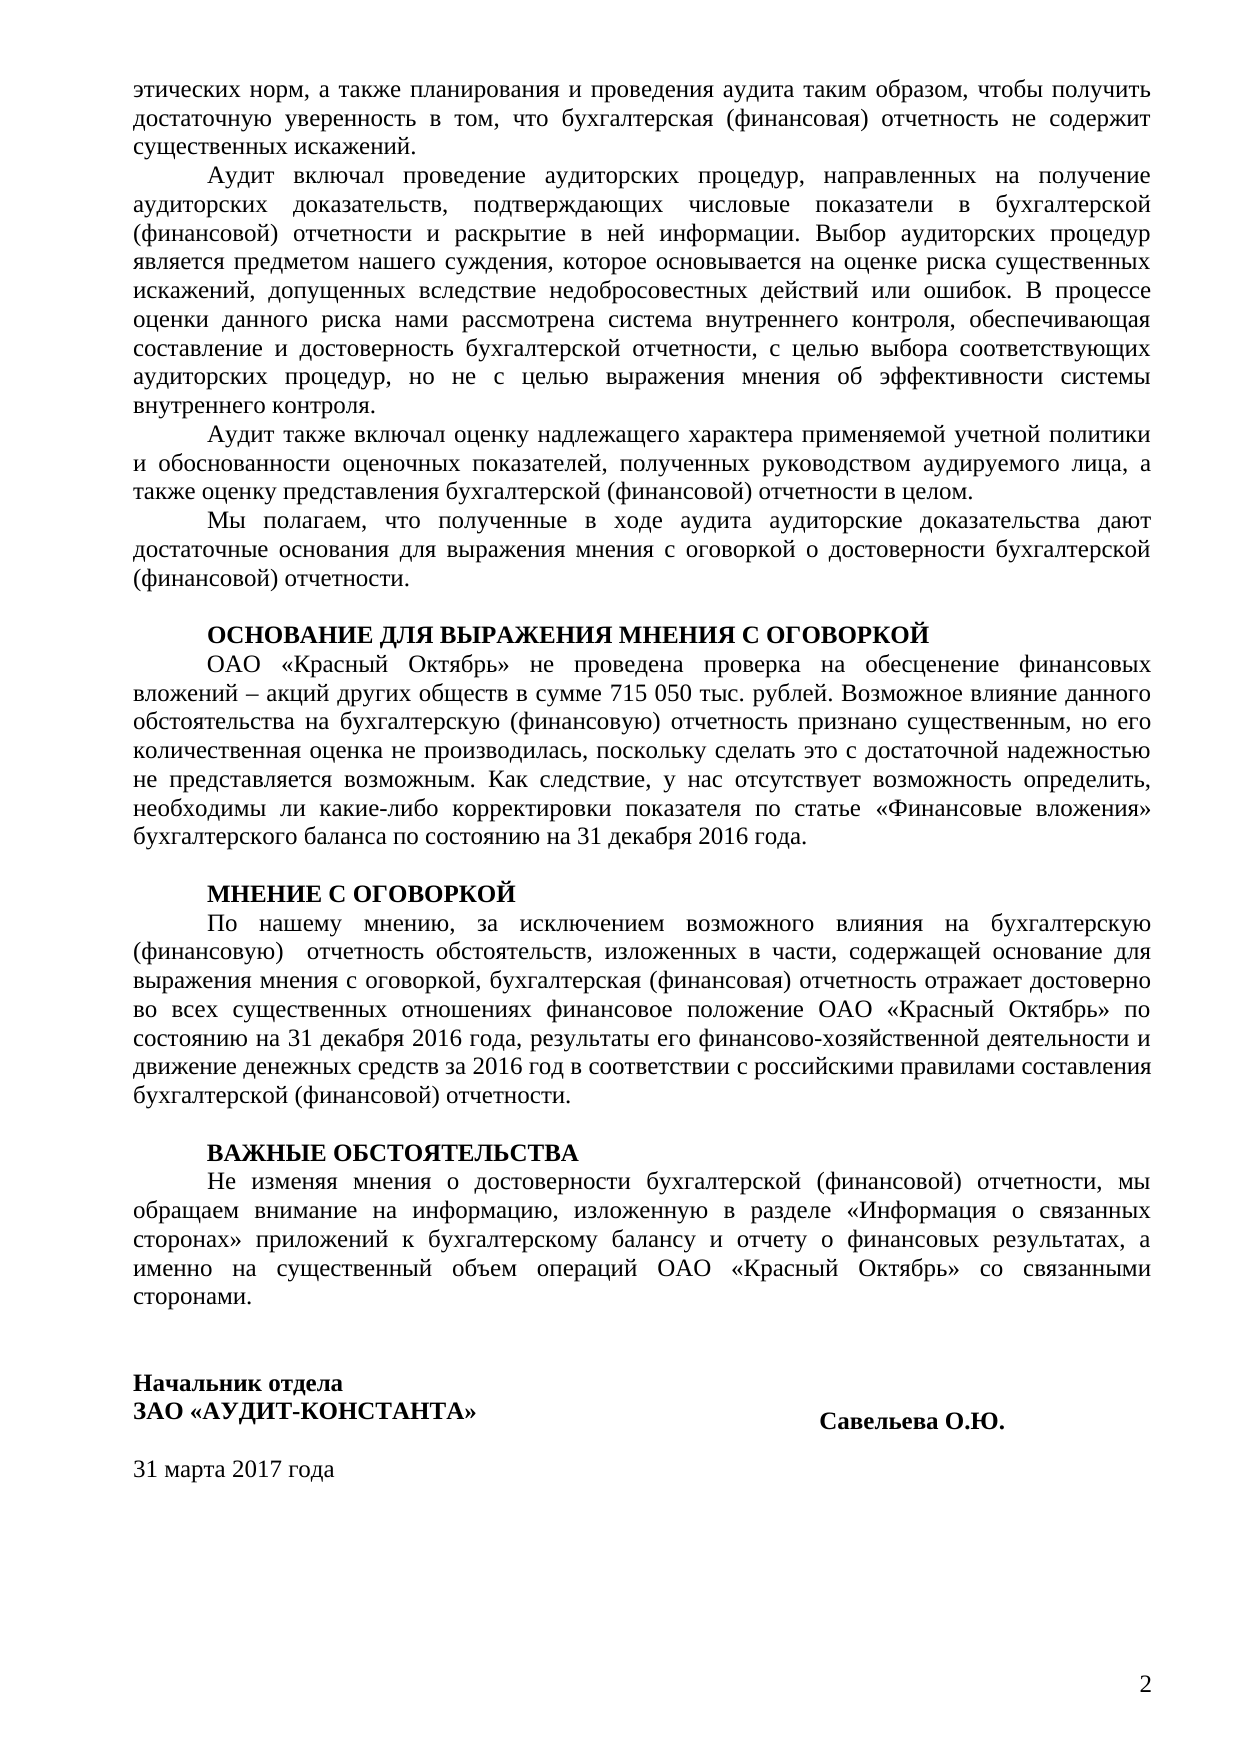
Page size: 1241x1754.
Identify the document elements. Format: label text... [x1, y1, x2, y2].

table_header Начальник отдела ЗАО «АУДИТ-КОНСТАНТА» 31 марта 2017 года [122, 1339, 808, 1483]
text Важные обстоятельства [189, 1138, 1152, 1166]
table_header Савельева О.Ю. [808, 1339, 1127, 1483]
text По нашему мнению, за исключением возможного влияния на бухгалтерскую (финансовую) отчетность обстоятельств, изложенных в части, содержащей основание для выражения мнения с оговоркой, бухгалтерская (финансовая) отчетность отражает достоверно во всех существенных отношениях финансовое положение ОАО «Красный Октябрь» по состоянию на 31 декабря 2016 года, результаты его финансово-хозяйственной деятельности и движение денежных средств за 2016 год в соответствии с российскими правилами составления бухгалтерской (финансовой) отчетности. [133, 908, 1152, 1109]
text Аудит также включал оценку надлежащего характера применяемой учетной политики и обоснованности оценочных показателей, полученных руководством аудируемого лица, а также оценку представления бухгалтерской (финансовой) отчетности в целом. [133, 419, 1152, 505]
text ОАО «Красный Октябрь» не проведена проверка на обесценение финансовых вложений – акций других обществ в сумме 715 050 тыс. рублей. Возможное влияние данного обстоятельства на бухгалтерскую (финансовую) отчетность признано существенным, но его количественная оценка не производилась, поскольку сделать это с достаточной надежностью не представляется возможным. Как следствие, у нас отсутствует возможность определить, необходимы ли какие-либо корректировки показателя по статье «Финансовые вложения» бухгалтерского баланса по состоянию на 31 декабря 2016 года. [133, 649, 1152, 850]
text Мы полагаем, что полученные в ходе аудита аудиторские доказательства дают достаточные основания для выражения мнения с оговоркой о достоверности бухгалтерской (финансовой) отчетности. [133, 505, 1152, 591]
text Не изменяя мнения о достоверности бухгалтерской (финансовой) отчетности, мы обращаем внимание на информацию, изложенную в разделе «Информация о связанных сторонах» приложений к бухгалтерскому балансу и отчету о финансовых результатах, а именно на существенный объем операций ОАО «Красный Октябрь» со связанными сторонами. [133, 1166, 1152, 1310]
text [133, 74, 1152, 160]
text Основание для выражения мнения с оговоркой [133, 620, 1152, 649]
text МНЕНИЕ с оговоркой [133, 879, 1152, 908]
text Аудит включал проведение аудиторских процедур, направленных на получение аудиторских доказательств, подтверждающих числовые показатели в бухгалтерской (финансовой) отчетности и раскрытие в ней информации. Выбор аудиторских процедур является предметом нашего суждения, которое основывается на оценке риска существенных искажений, допущенных вследствие недобросовестных действий или ошибок. В процессе оценки данного риска нами рассмотрена система внутреннего контроля, обеспечивающая составление и достоверность бухгалтерской отчетности, с целью выбора соответствующих аудиторских процедур, но не с целью выражения мнения об эффективности системы внутреннего контроля. [133, 160, 1152, 419]
